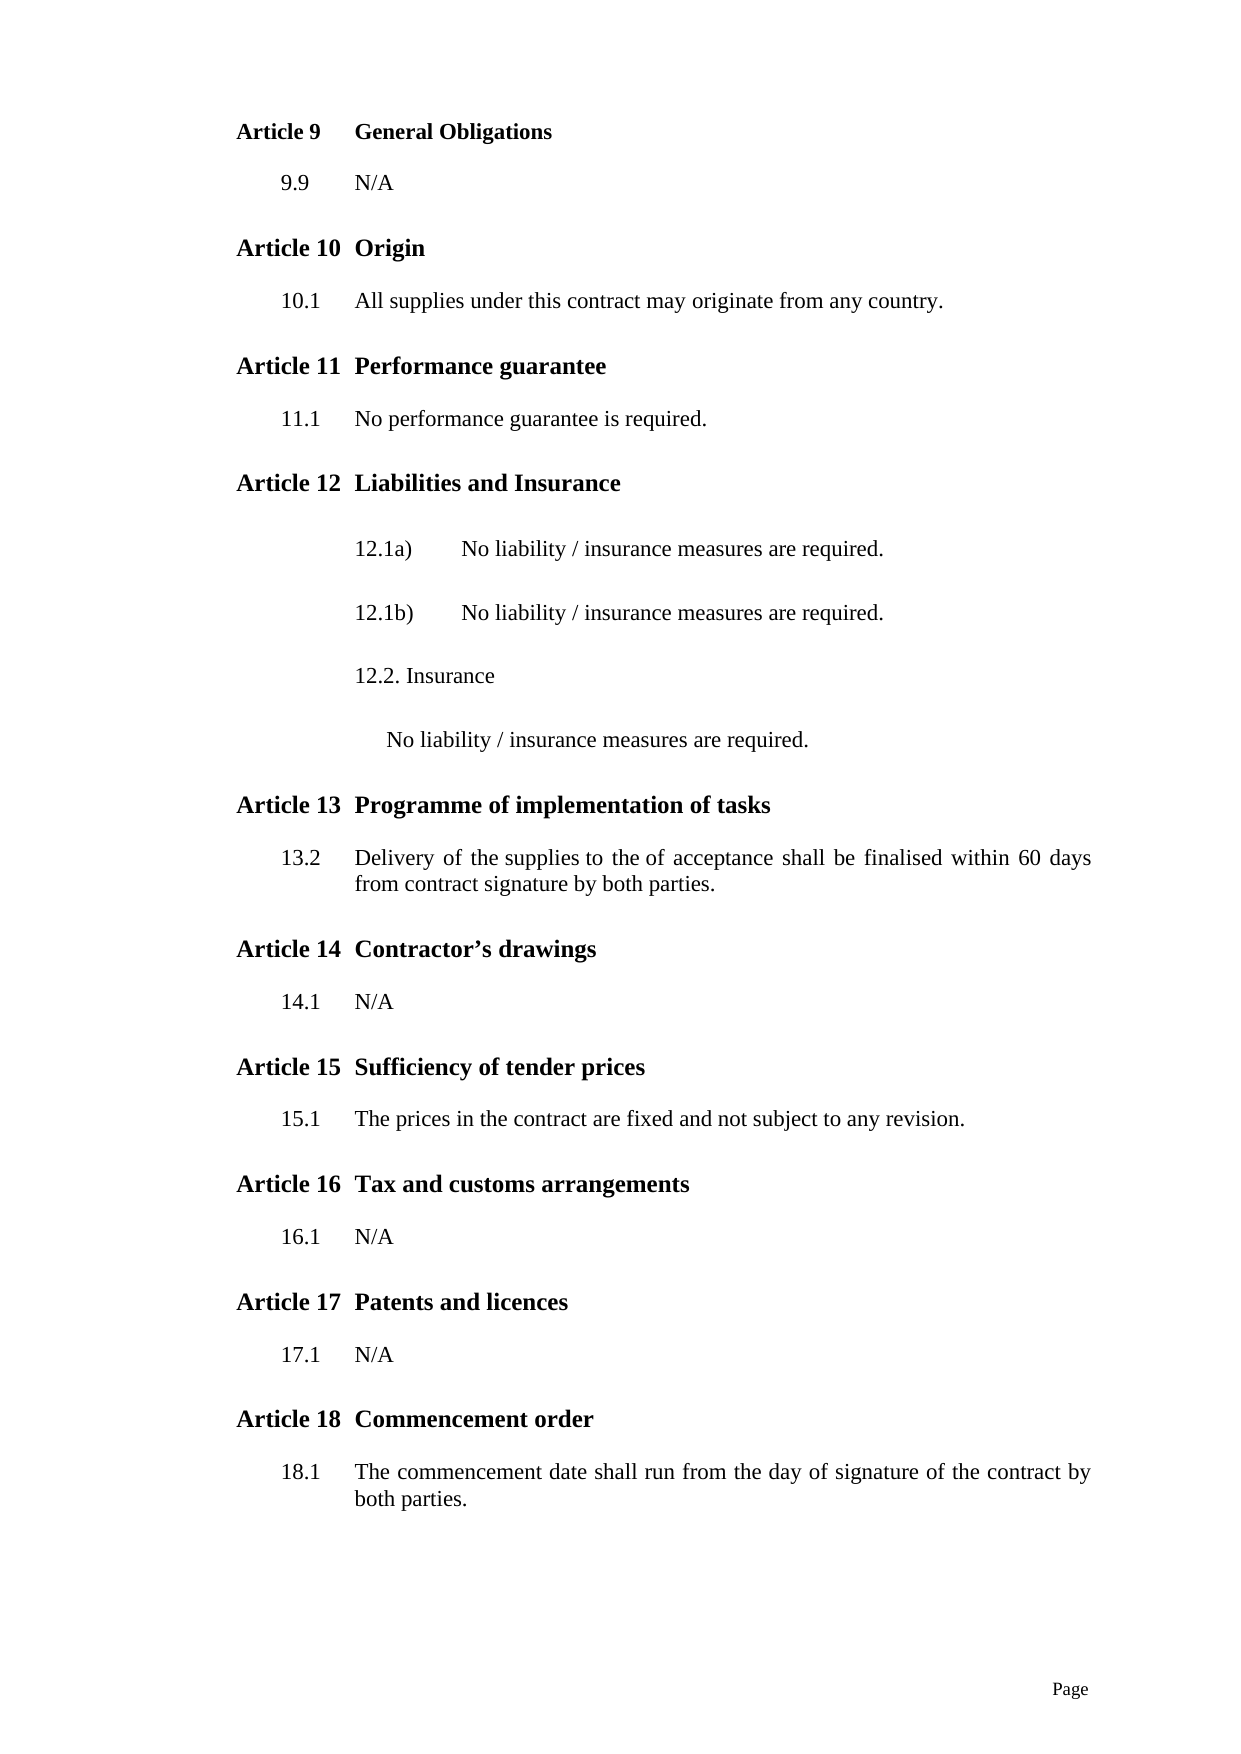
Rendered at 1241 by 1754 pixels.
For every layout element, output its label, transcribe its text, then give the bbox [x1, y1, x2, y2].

text Article 13 Programme of implementation of tasks [236, 790, 1092, 819]
text Article 17 Patents and licences [236, 1287, 1092, 1316]
text 12.1b) No liability / insurance measures are required. [281, 599, 1092, 625]
text No liability / insurance measures are required. [281, 726, 1092, 753]
text 13.2 Delivery of the supplies to the of acceptance shall be finalised within 60 days from contract signature by both parties. [281, 844, 1092, 897]
text 16.1 N/A [281, 1223, 1092, 1249]
text Article 9 General Obligations [236, 118, 1092, 144]
text 11.1 No performance guarantee is required. [281, 405, 1092, 431]
text 17.1 N/A [281, 1341, 1092, 1367]
text 12.1a) No liability / insurance measures are required. [281, 535, 1092, 561]
text Article 10 Origin [236, 233, 1092, 262]
text Article 18 Commencement order [236, 1404, 1092, 1433]
text Article 16 Tax and customs arrangements [236, 1169, 1092, 1198]
subtitle 10.1 All supplies under this contract may originate from any country. [281, 287, 1092, 313]
text Article 12 Liabilities and Insurance [236, 468, 1092, 497]
text Article 11 Performance guarantee [236, 351, 1092, 380]
text 15.1 The prices in the contract are fixed and not subject to any revision. [281, 1106, 1092, 1132]
text 14.1 N/A [281, 988, 1092, 1014]
text 9.9 N/A [281, 169, 1122, 196]
text 18.1 The commencement date shall run from the day of signature of the contract by both parties. [281, 1458, 1092, 1511]
text 12.2. Insurance [281, 662, 1092, 689]
text Article 14 Contractor’s drawings [236, 934, 1092, 963]
text Article 15 Sufficiency of tender prices [236, 1052, 1092, 1081]
